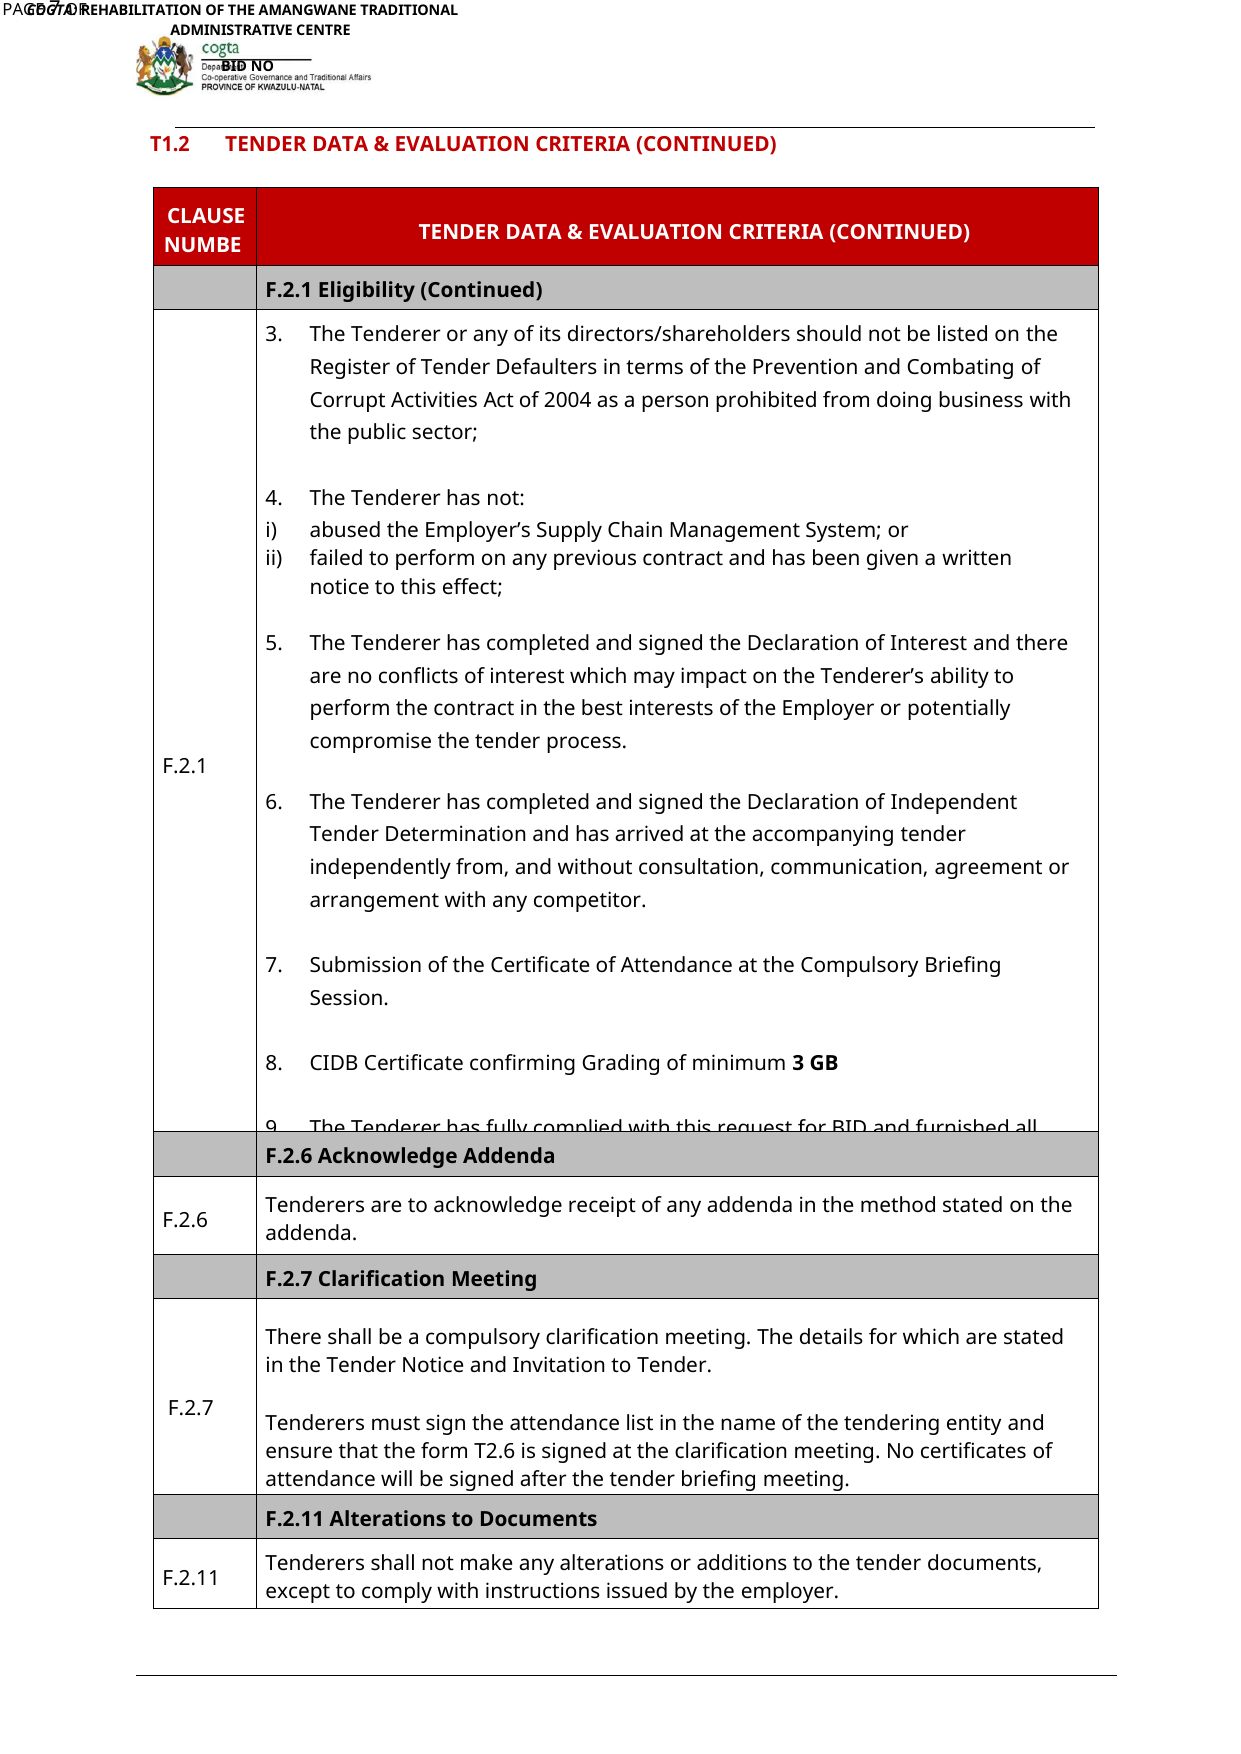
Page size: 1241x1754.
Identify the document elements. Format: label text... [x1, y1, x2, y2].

table_cell There shall be a compulsory clarification meeting. The details for which are stated in the Tender Notice and Invitation to Tender. Tenderers must sign the attendance list in the name of the tendering entity and ensure that the form T2.6 is signed at the clarification meeting. No certificates of attendance will be signed after the tender briefing meeting. [257, 1299, 1098, 1494]
table_cell Tenderers are to acknowledge receipt of any addenda in the method stated on the addenda. [257, 1177, 1098, 1253]
table_cell F.2.6 Acknowledge Addenda [257, 1132, 1098, 1176]
table_cell F.2.7 [154, 1299, 256, 1494]
table_cell F.2.1 Eligibility (Continued) [257, 266, 1098, 309]
table_cell F.2.11 Alterations to Documents [257, 1495, 1098, 1538]
table_cell [154, 1255, 256, 1298]
table_cell The Tenderer or any of its directors/shareholders should not be listed on the Register of Tender Defaulters in terms of the Prevention and Combating of Corrupt Activities Act of 2004 as a person prohibited from doing business with the public sector; The Tenderer has not: abused the Employer’s Supply Chain Management System; or failed to perform on any previous contract and has been given a written notice to this effect; The Tenderer has completed and signed the Declaration of Interest and there are no conflicts of interest which may impact on the Tenderer’s ability to perform the contract in the best interests of the Employer or potentially compromise the tender process. The Tenderer has completed and signed the Declaration of Independent Tender Determination and has arrived at the accompanying tender independently from, and without consultation, communication, agreement or arrangement with any competitor. Submission of the Certificate of Attendance at the Compulsory Briefing Session. CIDB Certificate confirming Grading of minimum 3 GB The Tenderer has fully complied with this request for BID and furnished all of the information and documents required listed in the tender returnable schedule. [257, 310, 1098, 1131]
table_header CLAUSE NUMBER [154, 188, 256, 265]
picture [136, 34, 379, 100]
table_cell [154, 1132, 256, 1176]
table_cell F.2.6 [154, 1177, 256, 1253]
table_header TENDER DATA & EVALUATION CRITERIA (CONTINUED) [257, 188, 1098, 265]
table_cell [154, 266, 256, 309]
table_cell Tenderers shall not make any alterations or additions to the tender documents, except to comply with instructions issued by the employer. [257, 1539, 1098, 1608]
subtitle T1.2 TENDER DATA & EVALUATION CRITERIA (CONTINUED) [150, 131, 1093, 156]
table_cell F.2.7 Clarification Meeting [257, 1255, 1098, 1298]
table_cell F.2.11 [154, 1539, 256, 1608]
table_cell F.2.1 [154, 310, 256, 1131]
table_cell [154, 1495, 256, 1538]
